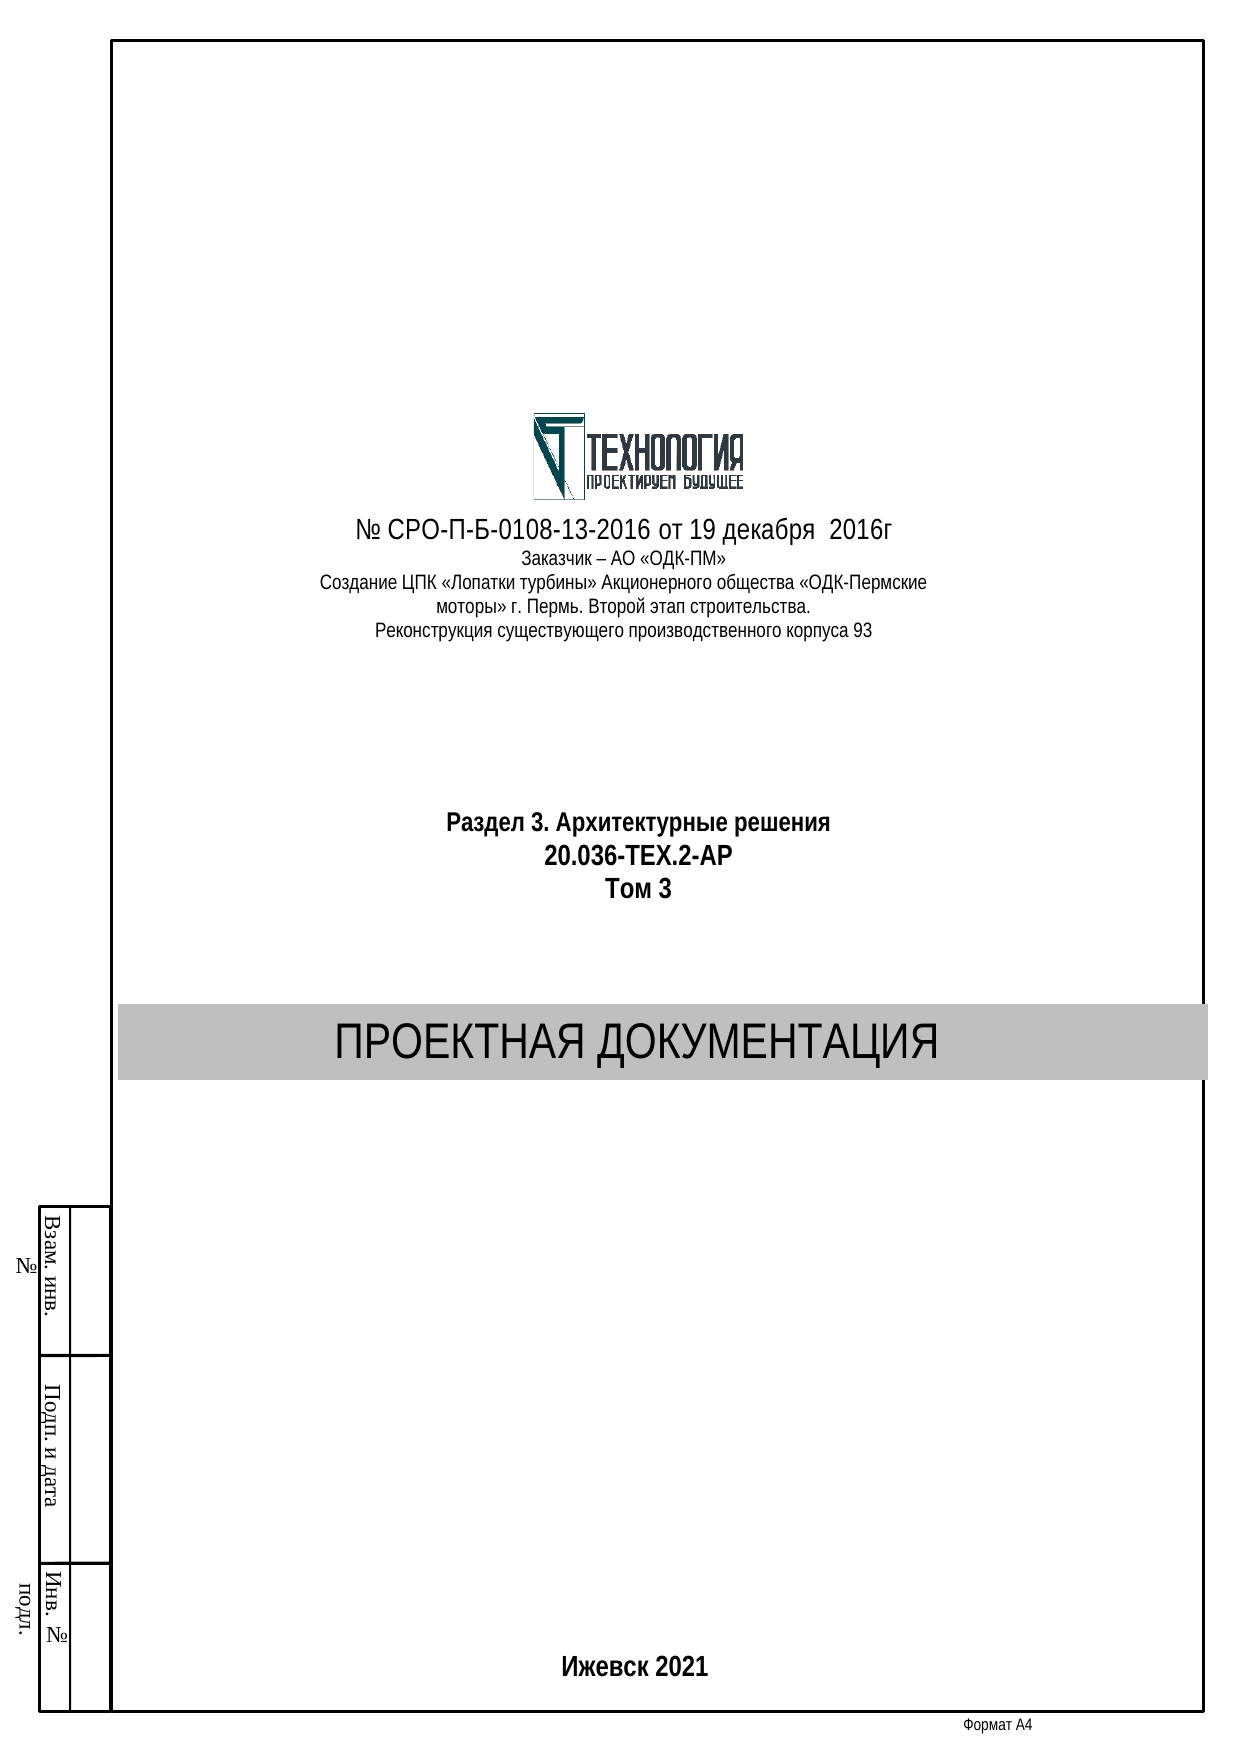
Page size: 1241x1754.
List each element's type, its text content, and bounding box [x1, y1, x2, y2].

table_header ПРОЕКТНАЯ ДОКУМЕНТАЦИЯ [118, 1004, 1208, 1080]
table_header № СРО-П-Б-0108-13-2016 от 19 декабря 2016г Заказчик – АО «ОДК-ПМ» Создание ЦПК «Лопатки турбины» Акционерного общества «ОДК-Пермские моторы» г. Пермь. Второй этап строительства. Реконструкция существующего производственного корпуса 93 Раздел 3. Архитектурные решения 20.036-ТЕХ.2-АР Том 3 [284, 414, 993, 1004]
picture [533, 413, 743, 500]
